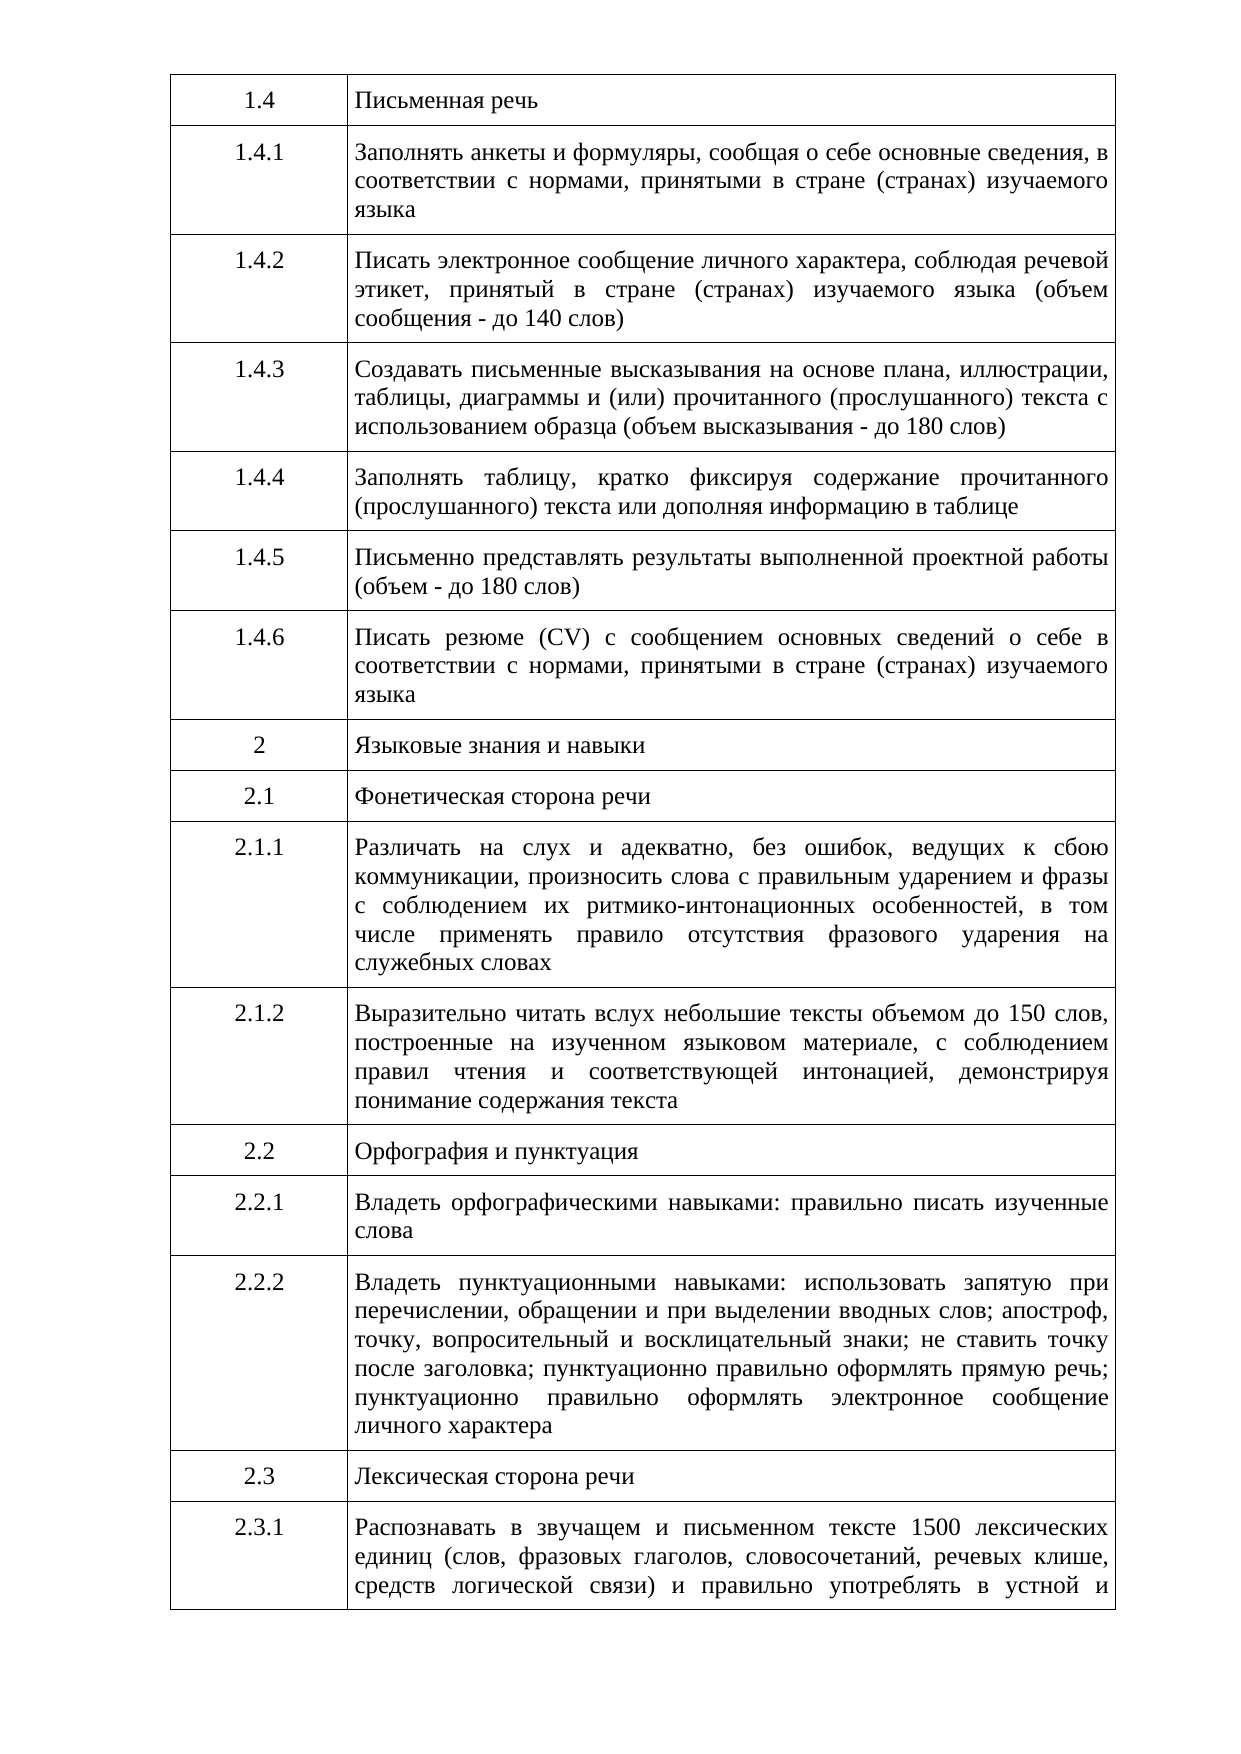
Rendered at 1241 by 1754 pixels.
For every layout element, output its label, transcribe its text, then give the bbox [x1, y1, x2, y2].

table_cell Орфография и пунктуация [348, 1125, 1115, 1175]
table_cell Письменно представлять результаты выполненной проектной работы (объем - до 180 слов) [348, 531, 1115, 610]
table_cell Владеть орфографическими навыками: правильно писать изученные слова [348, 1176, 1115, 1255]
table_cell 1.4 [171, 75, 347, 125]
table_cell Писать электронное сообщение личного характера, соблюдая речевой этикет, принятый в стране (странах) изучаемого языка (объем сообщения - до 140 слов) [348, 235, 1115, 342]
table_cell 2 [171, 720, 347, 770]
table_cell 1.4.1 [171, 126, 347, 233]
table_cell Выразительно читать вслух небольшие тексты объемом до 150 слов, построенные на изученном языковом материале, с соблюдением правил чтения и соответствующей интонацией, демонстрируя понимание содержания текста [348, 988, 1115, 1124]
table_cell Языковые знания и навыки [348, 720, 1115, 770]
table_cell Создавать письменные высказывания на основе плана, иллюстрации, таблицы, диаграммы и (или) прочитанного (прослушанного) текста с использованием образца (объем высказывания - до 180 слов) [348, 343, 1115, 451]
table_cell 2.2.1 [171, 1176, 347, 1255]
table_cell 1.4.3 [171, 343, 347, 451]
table_cell 1.4.4 [171, 452, 347, 530]
table_cell Владеть пунктуационными навыками: использовать запятую при перечислении, обращении и при выделении вводных слов; апостроф, точку, вопросительный и восклицательный знаки; не ставить точку после заголовка; пунктуационно правильно оформлять прямую речь; пунктуационно правильно оформлять электронное сообщение личного характера [348, 1256, 1115, 1450]
table_cell Писать резюме (CV) с сообщением основных сведений о себе в соответствии с нормами, принятыми в стране (странах) изучаемого языка [348, 611, 1115, 719]
table_cell 1.4.5 [171, 531, 347, 610]
table_cell Различать на слух и адекватно, без ошибок, ведущих к сбою коммуникации, произносить слова с правильным ударением и фразы с соблюдением их ритмико-интонационных особенностей, в том числе применять правило отсутствия фразового ударения на служебных словах [348, 822, 1115, 987]
table_cell 2.2 [171, 1125, 347, 1175]
table_cell 1.4.6 [171, 611, 347, 719]
table_cell Фонетическая сторона речи [348, 771, 1115, 821]
table_cell Заполнять анкеты и формуляры, сообщая о себе основные сведения, в соответствии с нормами, принятыми в стране (странах) изучаемого языка [348, 126, 1115, 233]
table_cell 2.3.1 [171, 1502, 347, 1609]
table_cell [348, 1502, 1115, 1609]
table_cell 2.1.2 [171, 988, 347, 1124]
table_cell Лексическая сторона речи [348, 1451, 1115, 1501]
table_cell 2.2.2 [171, 1256, 347, 1450]
table_cell 2.3 [171, 1451, 347, 1501]
table_cell 2.1.1 [171, 822, 347, 987]
table_cell Заполнять таблицу, кратко фиксируя содержание прочитанного (прослушанного) текста или дополняя информацию в таблице [348, 452, 1115, 530]
table_cell Письменная речь [348, 75, 1115, 125]
table_cell 1.4.2 [171, 235, 347, 342]
table_cell 2.1 [171, 771, 347, 821]
